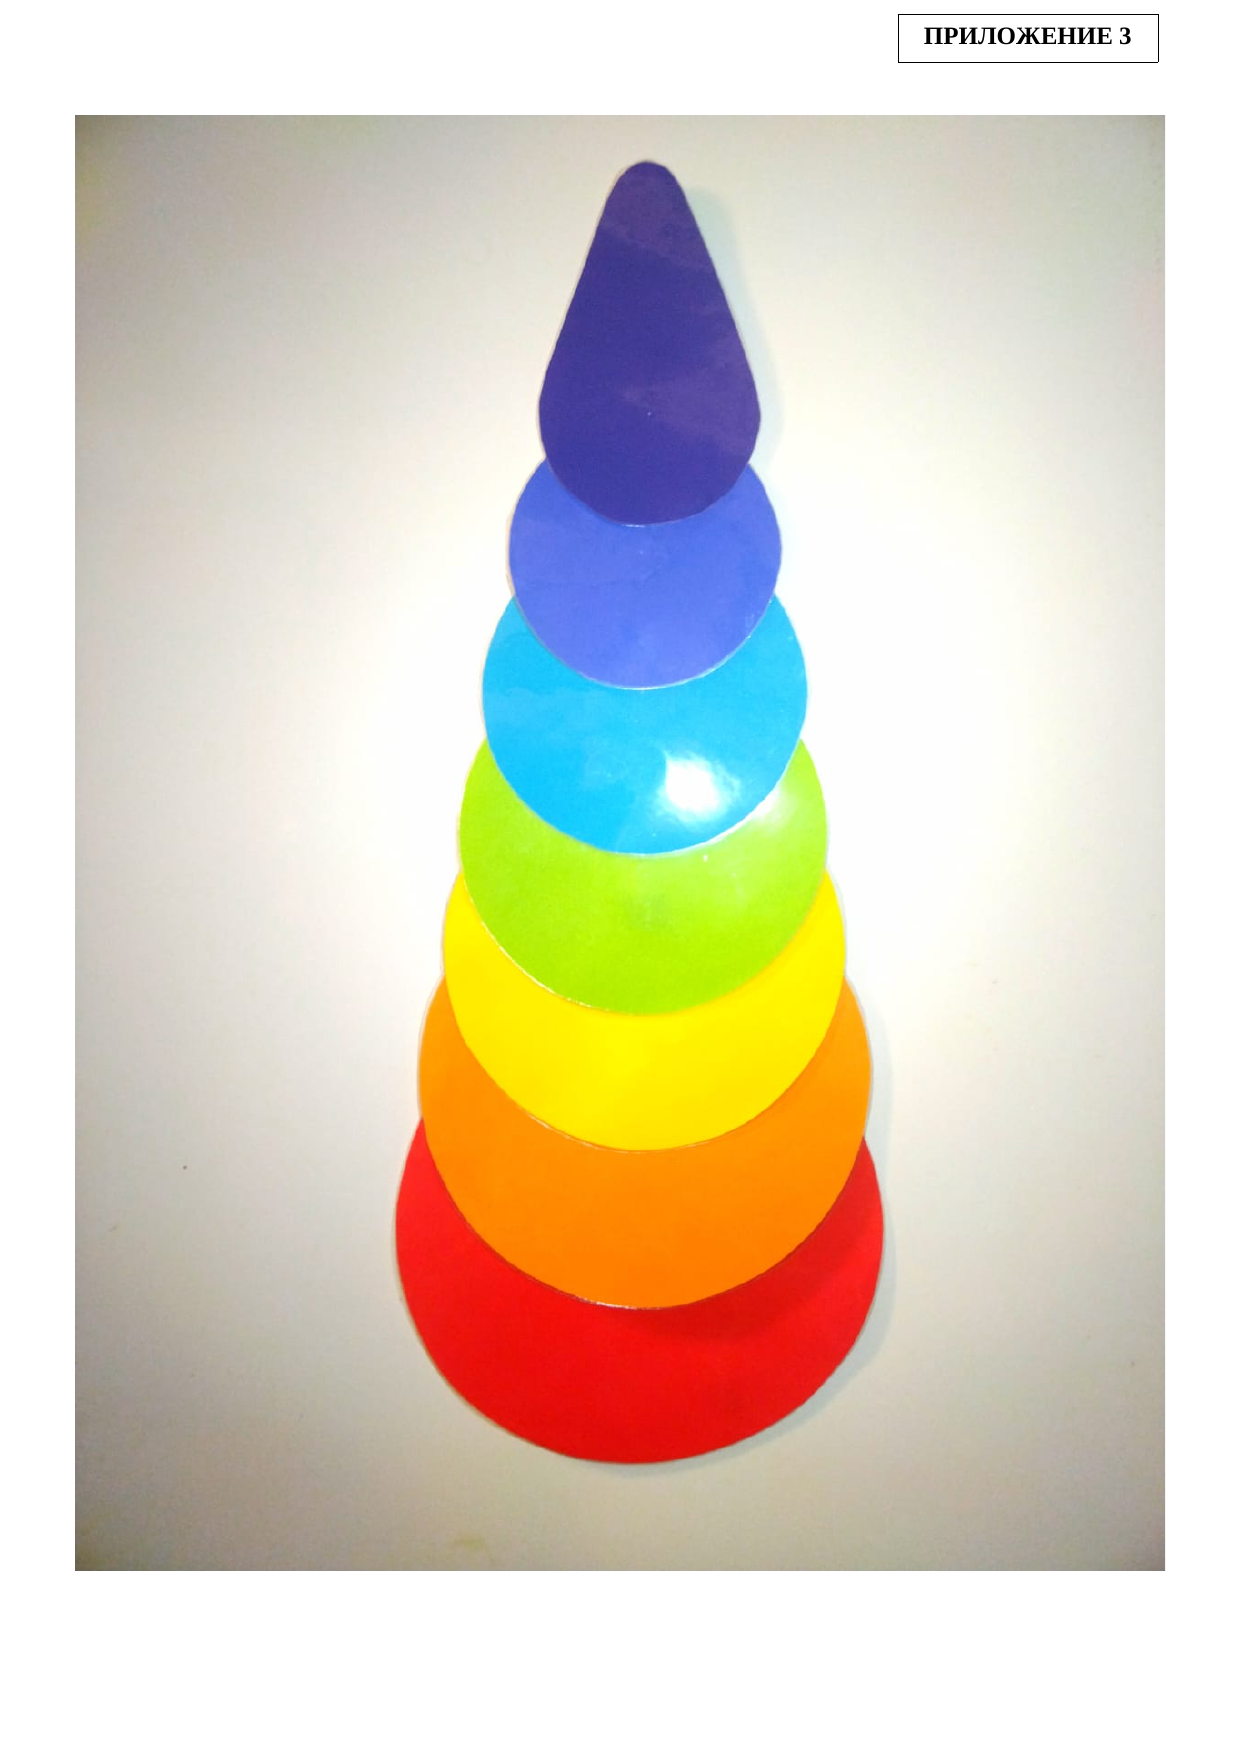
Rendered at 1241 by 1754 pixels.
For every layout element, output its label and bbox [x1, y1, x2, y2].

picture [75, 115, 1166, 1571]
